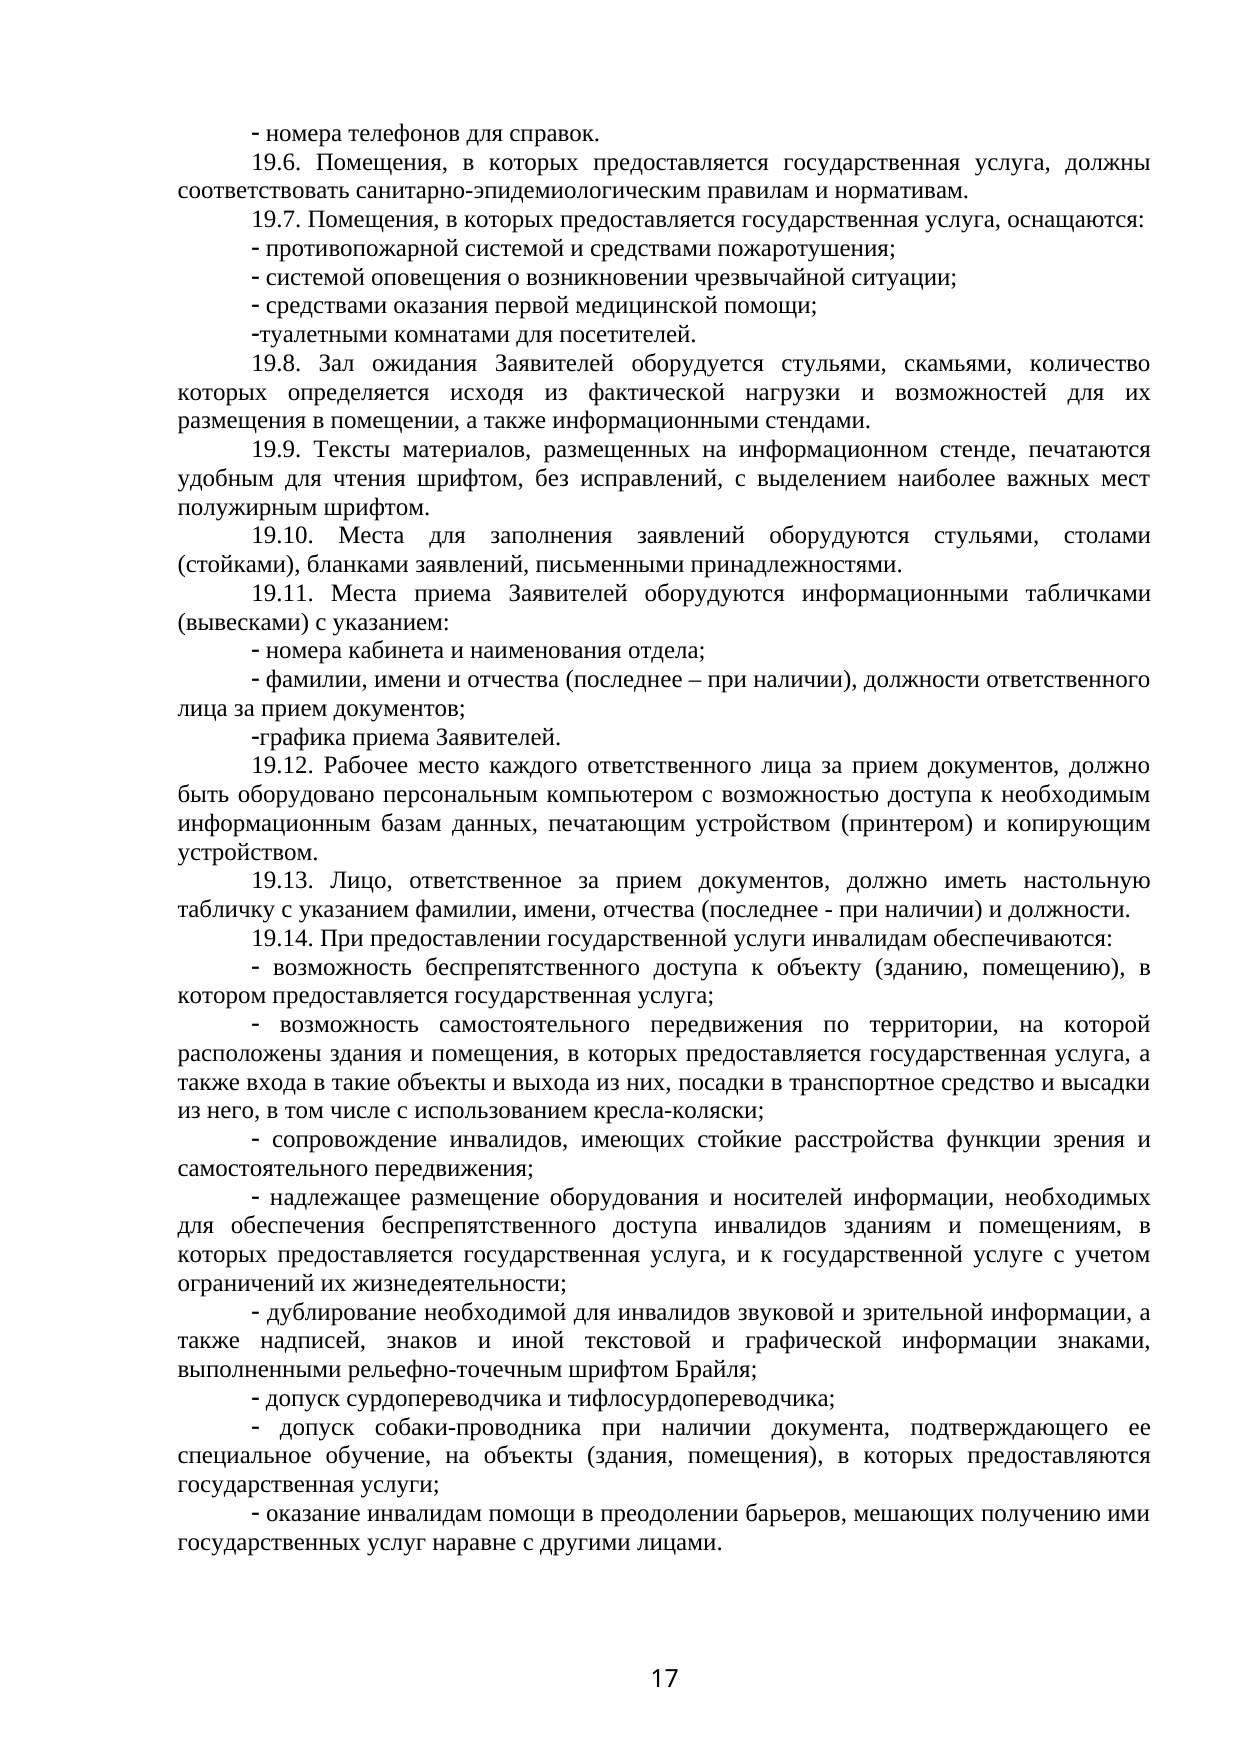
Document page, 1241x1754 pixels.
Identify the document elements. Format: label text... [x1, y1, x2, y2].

text 19.8. Зал ожидания Заявителей оборудуется стульями, скамьями, количество которых определяется исходя из фактической нагрузки и возможностей для их размещения в помещении, а также информационными стендами. [177, 348, 1152, 434]
text  системой оповещения о возникновении чрезвычайной ситуации; [177, 262, 1152, 291]
text 19.14. При предоставлении государственной услуги инвалидам обеспечиваются: [177, 923, 1152, 952]
text  средствами оказания первой медицинской помощи; [177, 291, 1152, 319]
text туалетными комнатами для посетителей. [177, 319, 1152, 348]
text  оказание инвалидам помощи в преодолении барьеров, мешающих получению ими государственных услуг наравне с другими лицами. [177, 1498, 1152, 1556]
text  номера кабинета и наименования отдела; [177, 636, 1152, 664]
text 19.6. Помещения, в которых предоставляется государственная услуга, должны соответствовать санитарно-эпидемиологическим правилам и нормативам. [177, 147, 1152, 204]
text  дублирование необходимой для инвалидов звуковой и зрительной информации, а также надписей, знаков и иной текстовой и графической информации знаками, выполненными рельефно-точечным шрифтом Брайля; [177, 1297, 1152, 1383]
text  фамилии, имени и отчества (последнее – при наличии), должности ответственного лица за прием документов; [177, 664, 1152, 722]
text 19.7. Помещения, в которых предоставляется государственная услуга, оснащаются: [177, 204, 1152, 233]
text  противопожарной системой и средствами пожаротушения; [177, 233, 1152, 262]
text 19.10. Места для заполнения заявлений оборудуются стульями, столами (стойками), бланками заявлений, письменными принадлежностями. [177, 521, 1152, 578]
text  возможность беспрепятственного доступа к объекту (зданию, помещению), в котором предоставляется государственная услуга; [177, 952, 1152, 1009]
text 19.12. Рабочее место каждого ответственного лица за прием документов, должно быть оборудовано персональным компьютером с возможностью доступа к необходимым информационным базам данных, печатающим устройством (принтером) и копирующим устройством. [177, 751, 1152, 866]
text  сопровождение инвалидов, имеющих стойкие расстройства функции зрения и самостоятельного передвижения; [177, 1124, 1152, 1182]
text  надлежащее размещение оборудования и носителей информации, необходимых для обеспечения беспрепятственного доступа инвалидов зданиям и помещениям, в которых предоставляется государственная услуга, и к государственной услуге с учетом ограничений их жизнедеятельности; [177, 1182, 1152, 1297]
text 19.9. Тексты материалов, размещенных на информационном стенде, печатаются удобным для чтения шрифтом, без исправлений, с выделением наиболее важных мест полужирным шрифтом. [177, 434, 1152, 521]
text 19.13. Лицо, ответственное за прием документов, должно иметь настольную табличку с указанием фамилии, имени, отчества (последнее - при наличии) и должности. [177, 866, 1152, 923]
text графика приема Заявителей. [177, 722, 1152, 751]
text  номера телефонов для справок. [177, 118, 1152, 147]
text  допуск сурдопереводчика и тифлосурдопереводчика; [177, 1383, 1152, 1412]
text 19.11. Места приема Заявителей оборудуются информационными табличками (вывесками) с указанием: [177, 578, 1152, 636]
text  возможность самостоятельного передвижения по территории, на которой расположены здания и помещения, в которых предоставляется государственная услуга, а также входа в такие объекты и выхода из них, посадки в транспортное средство и высадки из него, в том числе с использованием кресла-коляски; [177, 1009, 1152, 1124]
text  допуск собаки-проводника при наличии документа, подтверждающего ее специальное обучение, на объекты (здания, помещения), в которых предоставляются государственная услуги; [177, 1412, 1152, 1498]
